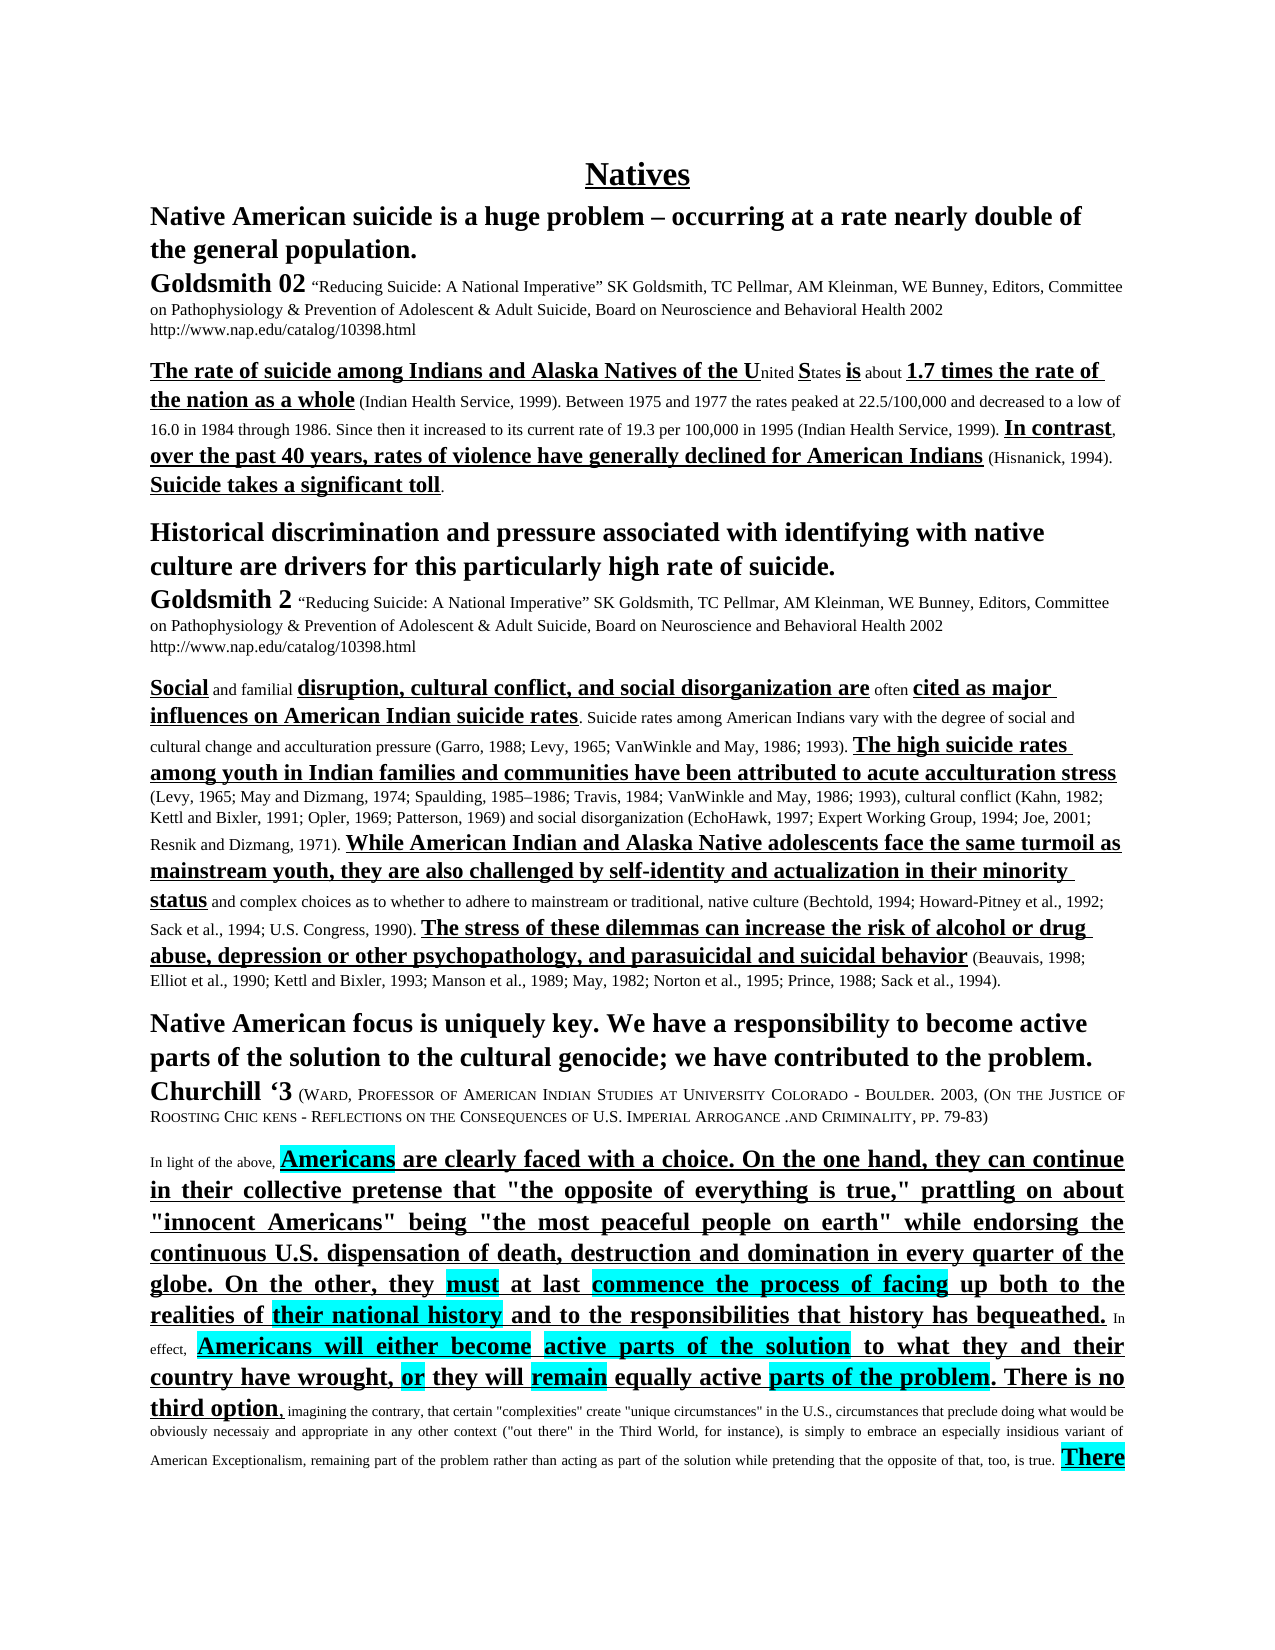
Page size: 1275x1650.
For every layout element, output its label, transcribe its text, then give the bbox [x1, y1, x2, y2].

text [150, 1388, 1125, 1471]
text The rate of suicide among Indians and Alaska Natives of the United States is about 1.7 times the rate of the nation as a whole (Indian Health Service, 1999). Between 1975 and 1977 the rates peaked at 22.5/100,000 and decreased to a low of 16.0 in 1984 through 1986. Since then it increased to its current rate of 19.3 per 100,000 in 1995 (Indian Health Service, 1999). In contrast, over the past 40 years, rates of violence have generally declined for American Indians (Hisnanick, 1994). Suicide takes a significant toll. [150, 357, 1125, 497]
text Goldsmith 2 “Reducing Suicide: A National Imperative” SK Goldsmith, TC Pellmar, AM Kleinman, WE Bunney, Editors, Committee on Pathophysiology & Prevention of Adolescent & Adult Suicide, Board on Neuroscience and Behavioral Health 2002 http://www.nap.edu/catalog/10398.html [150, 583, 1125, 656]
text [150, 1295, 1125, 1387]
subtitle Native American suicide is a huge problem – occurring at a rate nearly double of the general population. [150, 200, 1125, 264]
text Churchill ‘3 (Ward, Professor of American Indian Studies at University Colorado - Boulder. 2003, (On the Justice of Roosting Chic kens - Reflections on the Consequences of U.S. Imperial Arrogance .and Criminality, pp. 79-83) [150, 1075, 1125, 1126]
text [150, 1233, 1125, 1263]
subtitle Native American focus is uniquely key. We have a responsibility to become active parts of the solution to the cultural genocide; we have contributed to the problem. [150, 1008, 1125, 1072]
subtitle Historical discrimination and pressure associated with identifying with native culture are drivers for this particularly high rate of suicide. [150, 516, 1125, 581]
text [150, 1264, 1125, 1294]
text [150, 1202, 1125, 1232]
text Goldsmith 02 “Reducing Suicide: A National Imperative” SK Goldsmith, TC Pellmar, AM Kleinman, WE Bunney, Editors, Committee on Pathophysiology & Prevention of Adolescent & Adult Suicide, Board on Neuroscience and Behavioral Health 2002 http://www.nap.edu/catalog/10398.html [150, 267, 1125, 339]
subtitle Natives [150, 154, 1125, 192]
text Social and familial disruption, cultural conflict, and social disorganization are often cited as major influences on American Indian suicide rates. Suicide rates among American Indians vary with the degree of social and cultural change and acculturation pressure (Garro, 1988; Levy, 1965; VanWinkle and May, 1986; 1993). The high suicide rates among youth in Indian families and communities have been attributed to acute acculturation stress (Levy, 1965; May and Dizmang, 1974; Spaulding, 1985–1986; Travis, 1984; VanWinkle and May, 1986; 1993), cultural conflict (Kahn, 1982; Kettl and Bixler, 1991; Opler, 1969; Patterson, 1969) and social disorganization (EchoHawk, 1997; Expert Working Group, 1994; Joe, 2001; Resnik and Dizmang, 1971). While American Indian and Alaska Native adolescents face the same turmoil as mainstream youth, they are also challenged by self-identity and actualization in their minority status and complex choices as to whether to adhere to mainstream or traditional, native culture (Bechtold, 1994; Howard-Pitney et al., 1992; Sack et al., 1994; U.S. Congress, 1990). The stress of these dilemmas can increase the risk of alcohol or drug abuse, depression or other psychopathology, and parasuicidal and suicidal behavior (Beauvais, 1998; Elliot et al., 1990; Kettl and Bixler, 1993; Manson et al., 1989; May, 1982; Norton et al., 1995; Prince, 1988; Sack et al., 1994). [150, 674, 1125, 989]
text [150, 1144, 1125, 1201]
